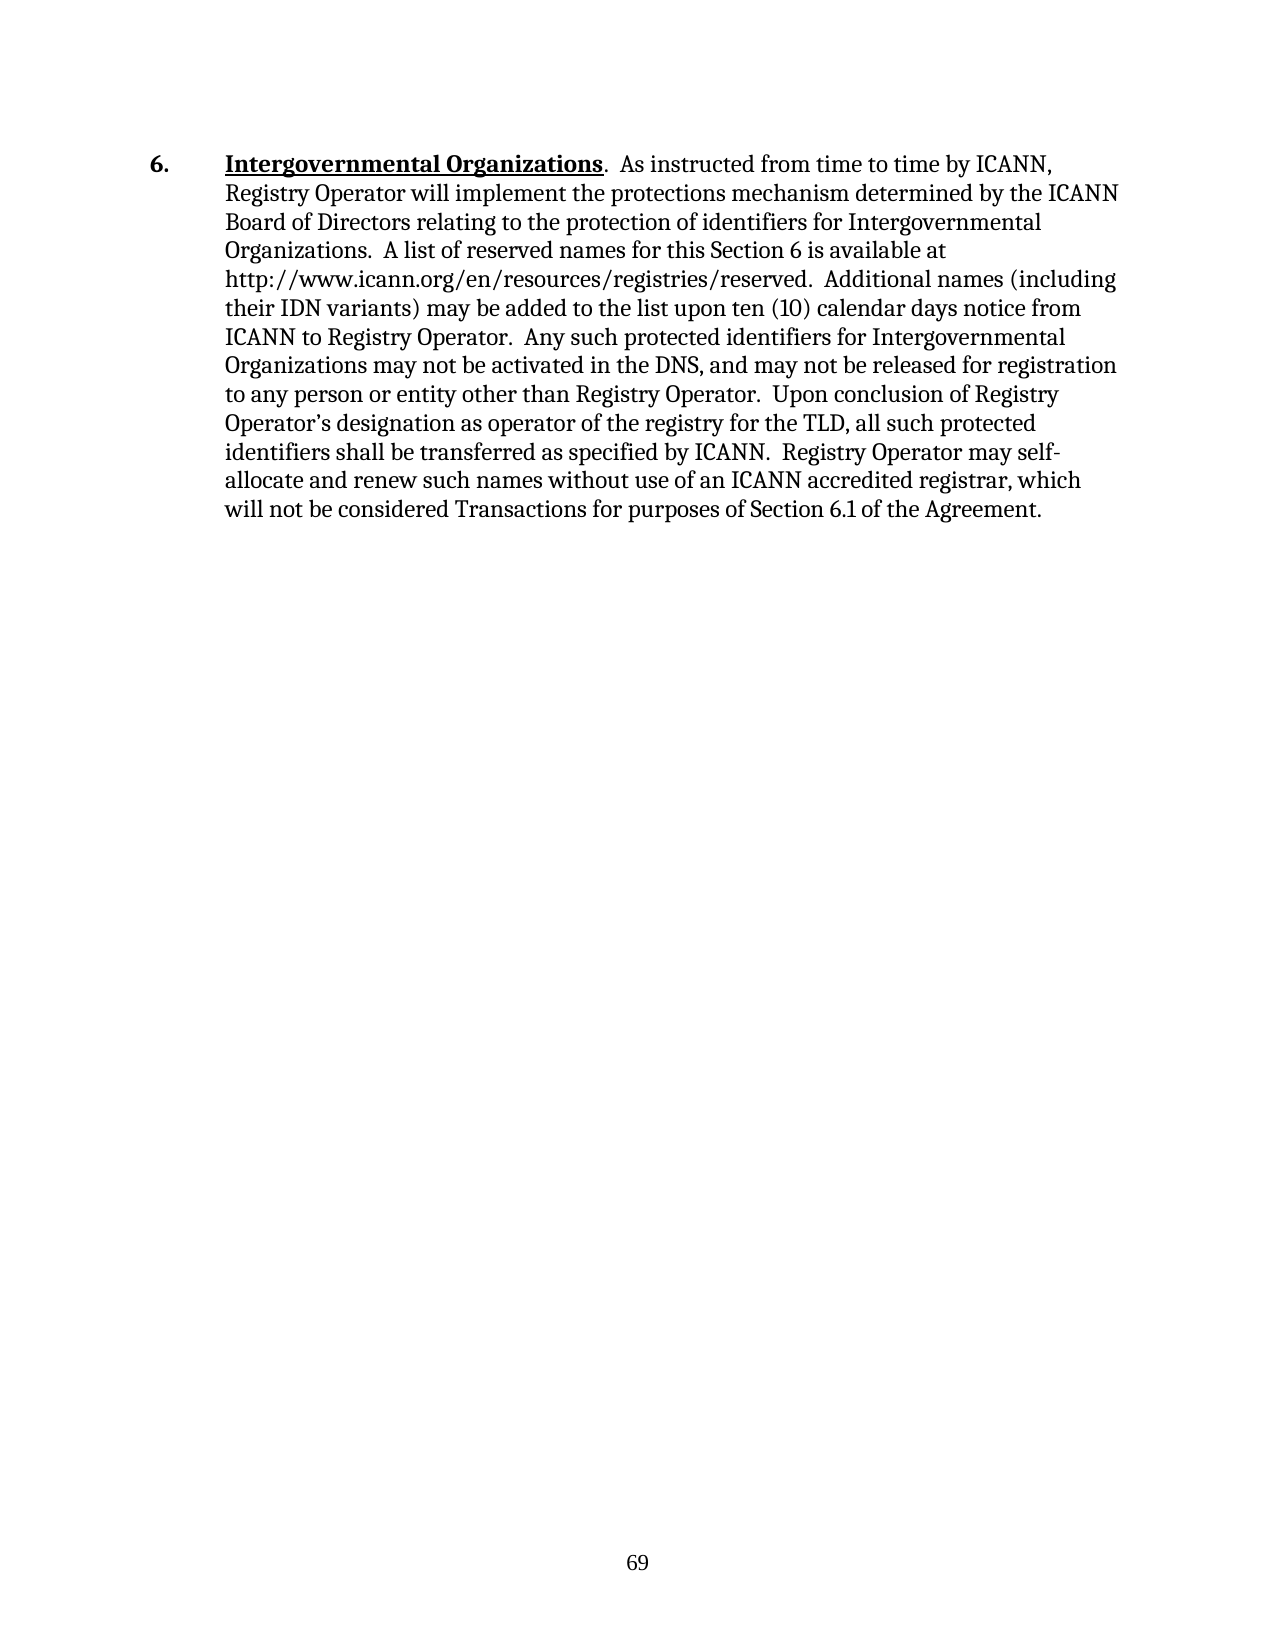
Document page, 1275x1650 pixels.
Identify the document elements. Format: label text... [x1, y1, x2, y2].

text 6. Intergovernmental Organizations. As instructed from time to time by ICANN, Registry Operator will implement the protections mechanism determined by the ICANN Board of Directors relating to the protection of identifiers for Intergovernmental Organizations. A list of reserved names for this Section 6 is available at http://www.icann.org/en/resources/registries/reserved. Additional names (including their IDN variants) may be added to the list upon ten (10) calendar days notice from ICANN to Registry Operator. Any such protected identifiers for Intergovernmental Organizations may not be activated in the DNS, and may not be released for registration to any person or entity other than Registry Operator. Upon conclusion of Registry Operator’s designation as operator of the registry for the TLD, all such protected identifiers shall be transferred as specified by ICANN. Registry Operator may self-allocate and renew such names without use of an ICANN accredited registrar, which will not be considered Transactions for purposes of Section 6.1 of the Agreement. [150, 150, 1125, 524]
